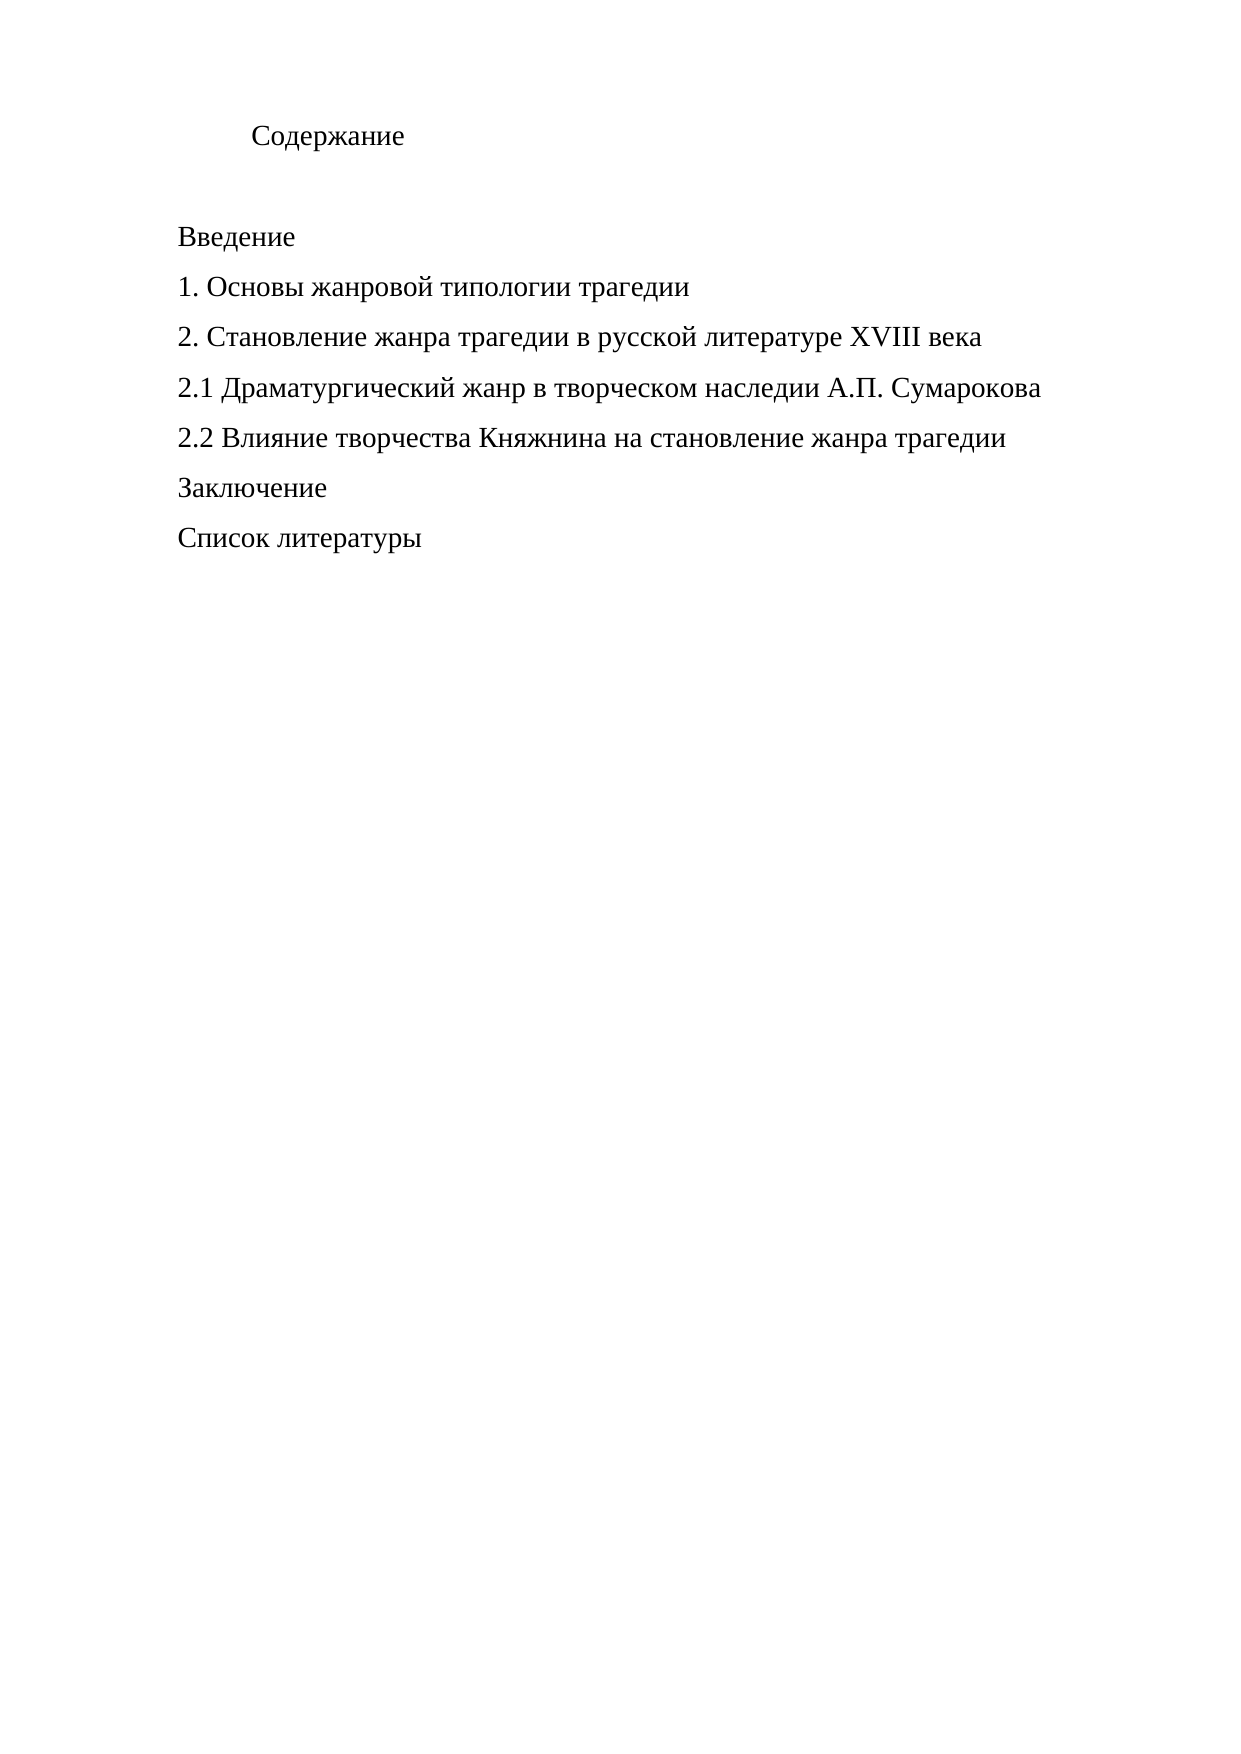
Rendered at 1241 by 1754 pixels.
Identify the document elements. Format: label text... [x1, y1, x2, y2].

text Содержание [177, 118, 1152, 152]
text Список литературы [177, 521, 1152, 554]
text 2. Становление жанра трагедии в русской литературе XVIII века [177, 319, 1152, 353]
text Введение [177, 219, 1152, 252]
text 1. Основы жанровой типологии трагедии [177, 269, 1152, 303]
text 2.1 Драматургический жанр в творческом наследии А.П. Сумарокова [177, 370, 1152, 403]
text Заключение [177, 470, 1152, 504]
text 2.2 Влияние творчества Княжнина на становление жанра трагедии [177, 420, 1152, 453]
